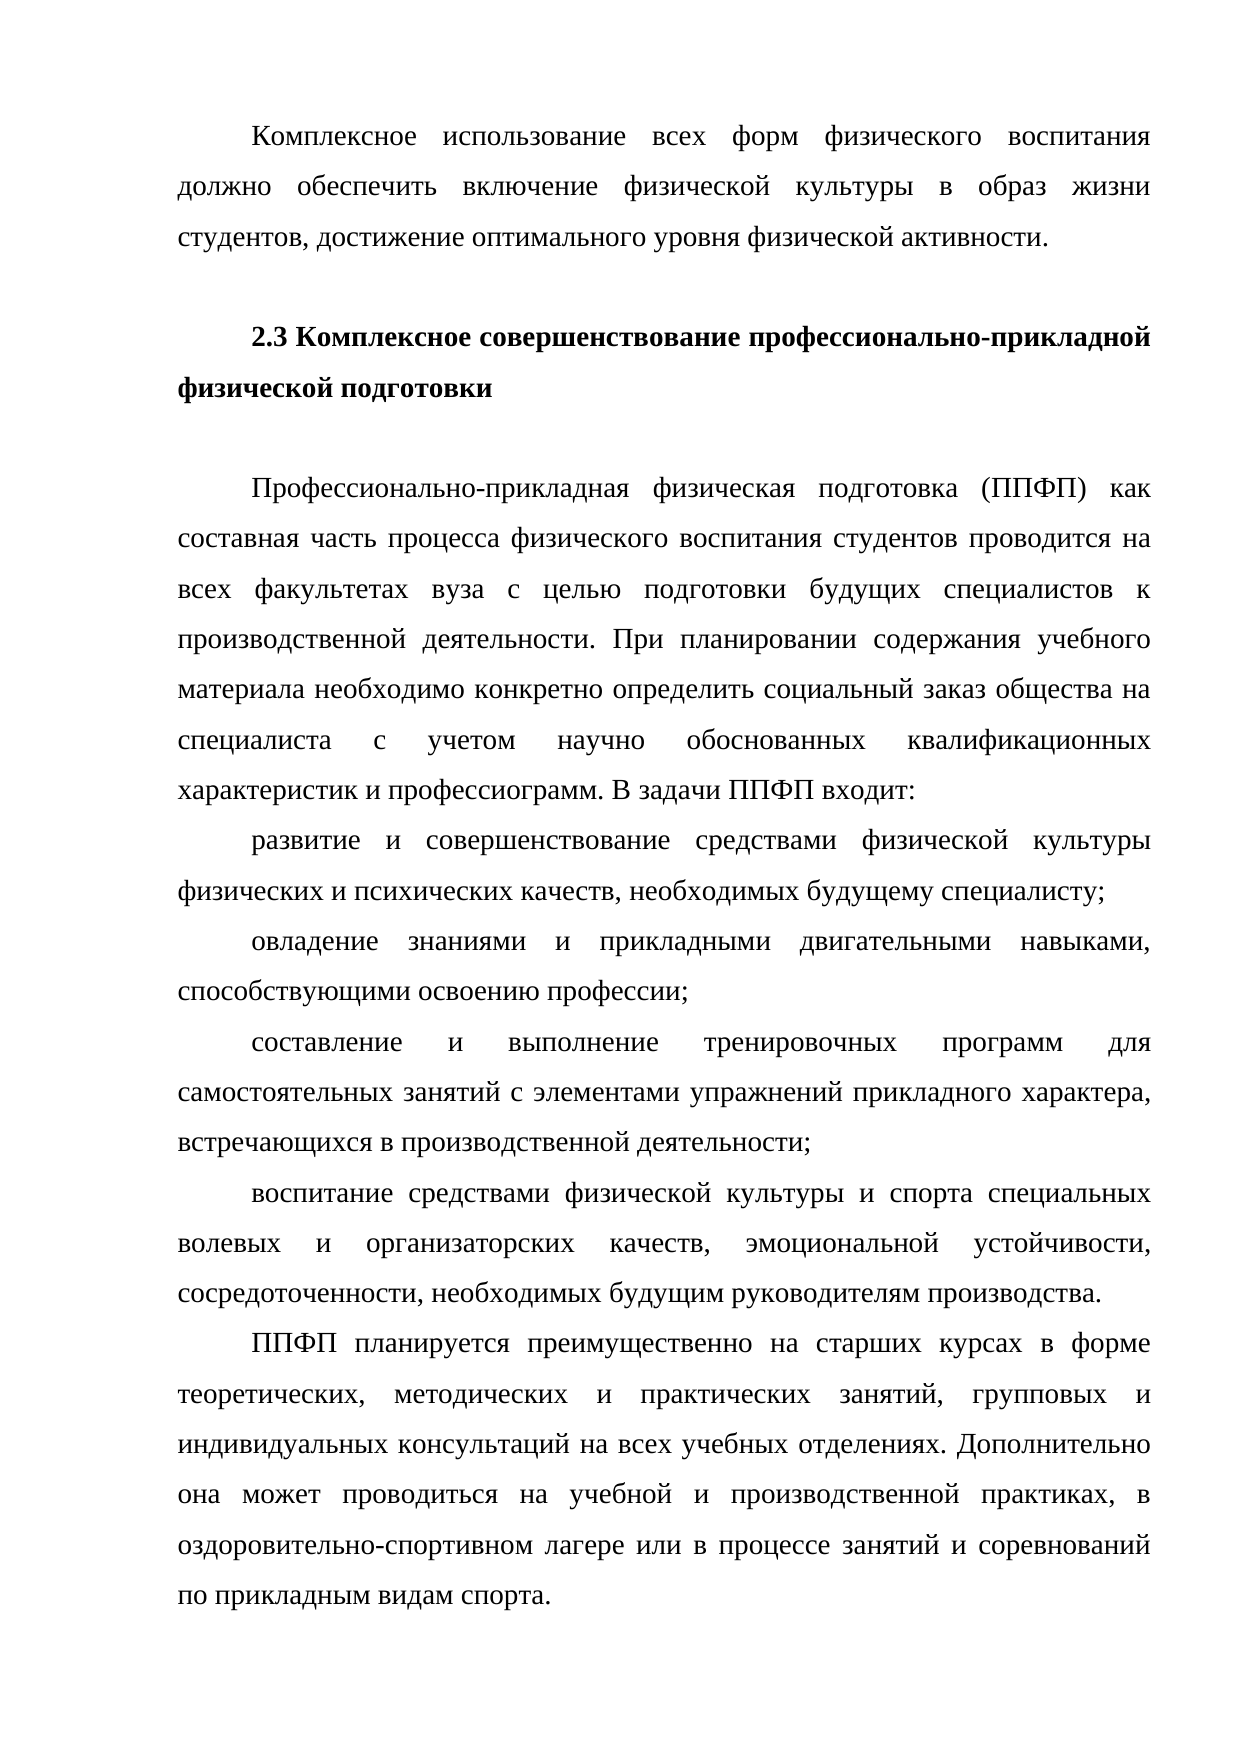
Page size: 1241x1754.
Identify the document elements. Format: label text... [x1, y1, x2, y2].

text 2.3 Комплексное совершенствование профессионально-прикладной физической подготовки [177, 319, 1152, 403]
text составление и выполнение тренировочных программ для самостоятельных занятий с элементами упражнений прикладного характера, встречающихся в производственной деятельности; [177, 1024, 1152, 1158]
text ППФП планируется преимущественно на старших курсах в форме теоретических, методических и практических занятий, групповых и индивидуальных консультаций на всех учебных отделениях. Дополнительно она может проводиться на учебной и производственной практиках, в оздоровительно-спортивном лагере или в процессе занятий и соревнований по прикладным видам спорта. [177, 1326, 1152, 1611]
text развитие и совершенствование средствами физической культуры физических и психических качеств, необходимых будущему специалисту; [177, 822, 1152, 906]
text Комплексное использование всех форм физического воспитания должно обеспечить включение физической культуры в образ жизни студентов, достижение оптимального уровня физической активности. [177, 118, 1152, 252]
text овладение знаниями и прикладными двигательными навыками, способствующими освоению профессии; [177, 923, 1152, 1007]
text воспитание средствами физической культуры и спорта специальных волевых и организаторских качеств, эмоциональной устойчивости, сосредоточенности, необходимых будущим руководителям производства. [177, 1175, 1152, 1309]
text Профессионально-прикладная физическая подготовка (ППФП) как составная часть процесса физического воспитания студентов проводится на всех факультетах вуза с целью подготовки будущих специалистов к производственной деятельности. При планировании содержания учебного материала необходимо конкретно определить социальный заказ общества на специалиста с учетом научно обоснованных квалификационных характеристик и профессиограмм. В задачи ППФП входит: [177, 470, 1152, 806]
